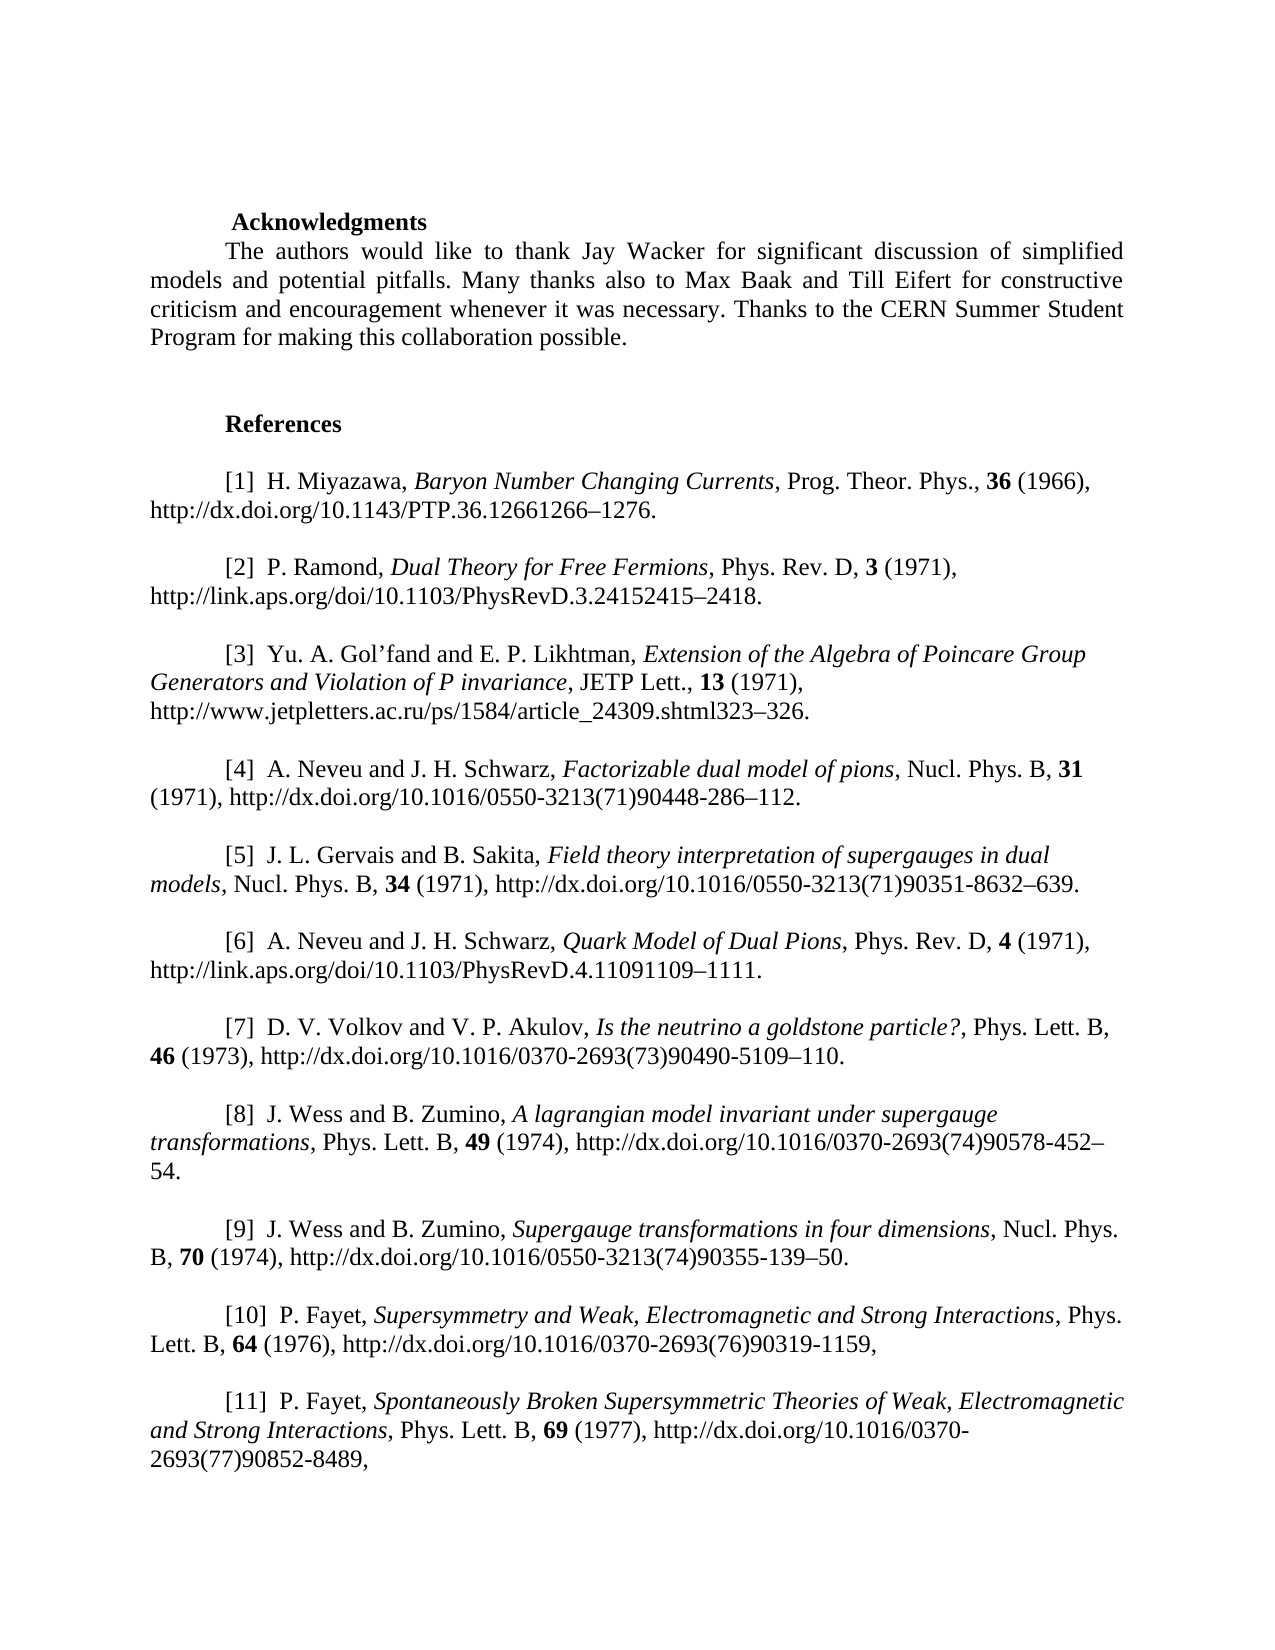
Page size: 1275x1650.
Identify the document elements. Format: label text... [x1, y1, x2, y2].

text [2] P. Ramond, Dual Theory for Free Fermions, Phys. Rev. D, 3 (1971), http://link.aps.org/doi/10.1103/PhysRevD.3.24152415–2418. [150, 552, 1125, 610]
text [1] H. Miyazawa, Baryon Number Changing Currents, Prog. Theor. Phys., 36 (1966), http://dx.doi.org/10.1143/PTP.36.12661266–1276. [150, 466, 1125, 524]
text [9] J. Wess and B. Zumino, Supergauge transformations in four dimensions, Nucl. Phys. B, 70 (1974), http://dx.doi.org/10.1016/0550-3213(74)90355-139–50. [150, 1214, 1125, 1271]
text [5] J. L. Gervais and B. Sakita, Field theory interpretation of supergauges in dual models, Nucl. Phys. B, 34 (1971), http://dx.doi.org/10.1016/0550-3213(71)90351-8632–639. [150, 840, 1125, 897]
text [10] P. Fayet, Supersymmetry and Weak, Electromagnetic and Strong Interactions, Phys. Lett. B, 64 (1976), http://dx.doi.org/10.1016/0370-2693(76)90319-1159, [150, 1300, 1125, 1357]
text References [150, 409, 1125, 437]
text [6] A. Neveu and J. H. Schwarz, Quark Model of Dual Pions, Phys. Rev. D, 4 (1971), http://link.aps.org/doi/10.1103/PhysRevD.4.11091109–1111. [150, 926, 1125, 984]
text [4] A. Neveu and J. H. Schwarz, Factorizable dual model of pions, Nucl. Phys. B, 31 (1971), http://dx.doi.org/10.1016/0550-3213(71)90448-286–112. [150, 754, 1125, 811]
text [8] J. Wess and B. Zumino, A lagrangian model invariant under supergauge transformations, Phys. Lett. B, 49 (1974), http://dx.doi.org/10.1016/0370-2693(74)90578-452–54. [150, 1099, 1125, 1185]
text [11] P. Fayet, Spontaneously Broken Supersymmetric Theories of Weak, Electromagnetic and Strong Interactions, Phys. Lett. B, 69 (1977), http://dx.doi.org/10.1016/0370-2693(77)90852-8489, [150, 1386, 1125, 1472]
text [7] D. V. Volkov and V. P. Akulov, Is the neutrino a goldstone particle?, Phys. Lett. B, 46 (1973), http://dx.doi.org/10.1016/0370-2693(73)90490-5109–110. [150, 1012, 1125, 1070]
text The authors would like to thank Jay Wacker for significant discussion of simplified models and potential pitfalls. Many thanks also to Max Baak and Till Eifert for constructive criticism and encouragement whenever it was necessary. Thanks to the CERN Summer Student Program for making this collaboration possible. [150, 236, 1125, 351]
text [3] Yu. A. Gol’fand and E. P. Likhtman, Extension of the Algebra of Poincare Group Generators and Violation of P invariance, JETP Lett., 13 (1971), http://www.jetpletters.ac.ru/ps/1584/article_24309.shtml323–326. [150, 639, 1125, 725]
text Acknowledgments [150, 207, 1125, 236]
